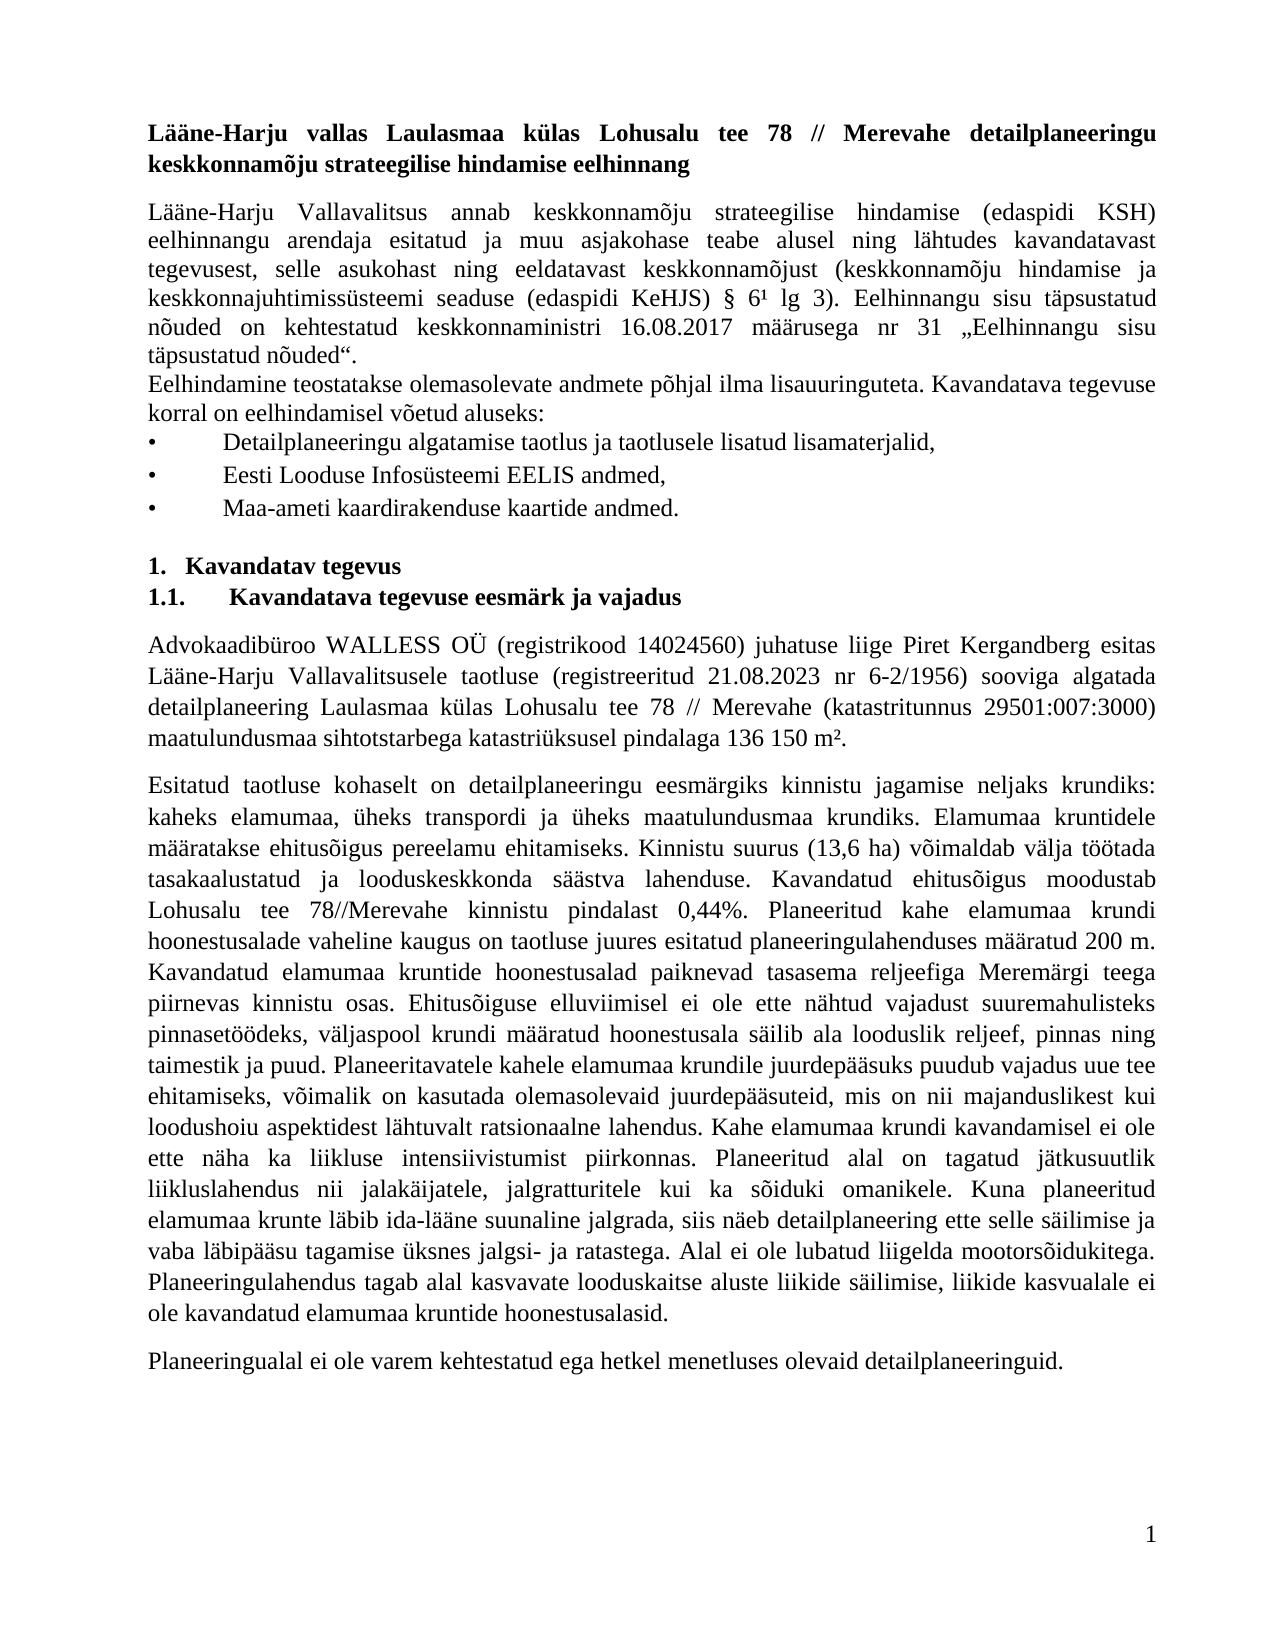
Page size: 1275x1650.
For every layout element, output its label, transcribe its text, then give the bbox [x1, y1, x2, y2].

text Advokaadibüroo WALLESS OÜ (registrikood 14024560) juhatuse liige Piret Kergandberg esitas Lääne-Harju Vallavalitsusele taotluse (registreeritud 21.08.2023 nr 6-2/1956) sooviga algatada detailplaneering Laulasmaa külas Lohusalu tee 78 // Merevahe (katastritunnus 29501:007:3000) maatulundusmaa sihtotstarbega katastriüksusel pindalaga 136 150 m². [148, 630, 1157, 752]
text Esitatud taotluse kohaselt on detailplaneeringu eesmärgiks kinnistu jagamise neljaks krundiks: kaheks elamumaa, üheks transpordi ja üheks maatulundusmaa krundiks. Elamumaa kruntidele määratakse ehitusõigus pereelamu ehitamiseks. Kinnistu suurus (13,6 ha) võimaldab välja töötada tasakaalustatud ja looduskeskkonda säästva lahenduse. Kavandatud ehitusõigus moodustab Lohusalu tee 78//Merevahe kinnistu pindalast 0,44%. Planeeritud kahe elamumaa krundi hoonestusalade vaheline kaugus on taotluse juures esitatud planeeringulahenduses määratud 200 m. Kavandatud elamumaa kruntide hoonestusalad paiknevad tasasema reljeefiga Meremärgi teega piirnevas kinnistu osas. Ehitusõiguse elluviimisel ei ole ette nähtud vajadust suuremahulisteks pinnasetöödeks, väljaspool krundi määratud hoonestusala säilib ala looduslik reljeef, pinnas ning taimestik ja puud. Planeeritavatele kahele elamumaa krundile juurdepääsuks puudub vajadus uue tee ehitamiseks, võimalik on kasutada olemasolevaid juurdepääsuteid, mis on nii majanduslikest kui loodushoiu aspektidest lähtuvalt ratsionaalne lahendus. Kahe elamumaa krundi kavandamisel ei ole ette näha ka liikluse intensiivistumist piirkonnas. Planeeritud alal on tagatud jätkusuutlik liikluslahendus nii jalakäijatele, jalgratturitele kui ka sõiduki omanikele. Kuna planeeritud elamumaa krunte läbib ida-lääne suunaline jalgrada, siis näeb detailplaneering ette selle säilimise ja vaba läbipääsu tagamise üksnes jalgsi- ja ratastega. Alal ei ole lubatud liigelda mootorsõidukitega. Planeeringulahendus tagab alal kasvavate looduskaitse aluste liikide säilimise, liikide kasvualale ei ole kavandatud elamumaa kruntide hoonestusalasid. [148, 771, 1157, 1327]
text Planeeringualal ei ole varem kehtestatud ega hetkel menetluses olevaid detailplaneeringuid. [148, 1346, 1157, 1375]
list Maa-ameti kaardirakenduse kaartide andmed. [148, 493, 1157, 522]
list Eesti Looduse Infosüsteemi EELIS andmed, [148, 460, 1157, 489]
text Lääne-Harju vallas Laulasmaa külas Lohusalu tee 78 // Merevahe detailplaneeringu keskkonnamõju strateegilise hindamise eelhinnang [148, 118, 1157, 178]
text Eelhindamine teostatakse olemasolevate andmete põhjal ilma lisauuringuteta. Kavandatava tegevuse korral on eelhindamisel võetud aluseks: [148, 369, 1157, 427]
list Kavandatava tegevuse eesmärk ja vajadus [148, 582, 1157, 611]
text Lääne-Harju Vallavalitsus annab keskkonnamõju strateegilise hindamise (edaspidi KSH) eelhinnangu arendaja esitatud ja muu asjakohase teabe alusel ning lähtudes kavandatavast tegevusest, selle asukohast ning eeldatavast keskkonnamõjust (keskkonnamõju hindamise ja keskkonnajuhtimissüsteemi seaduse (edaspidi KeHJS) § 6¹ lg 3). Eelhinnangu sisu täpsustatud nõuded on kehtestatud keskkonnaministri 16.08.2017 määrusega nr 31 „Eelhinnangu sisu täpsustatud nõuded“. [148, 197, 1157, 369]
list Detailplaneeringu algatamise taotlus ja taotlusele lisatud lisamaterjalid, [148, 427, 1157, 456]
list Kavandatav tegevus [148, 551, 1157, 580]
